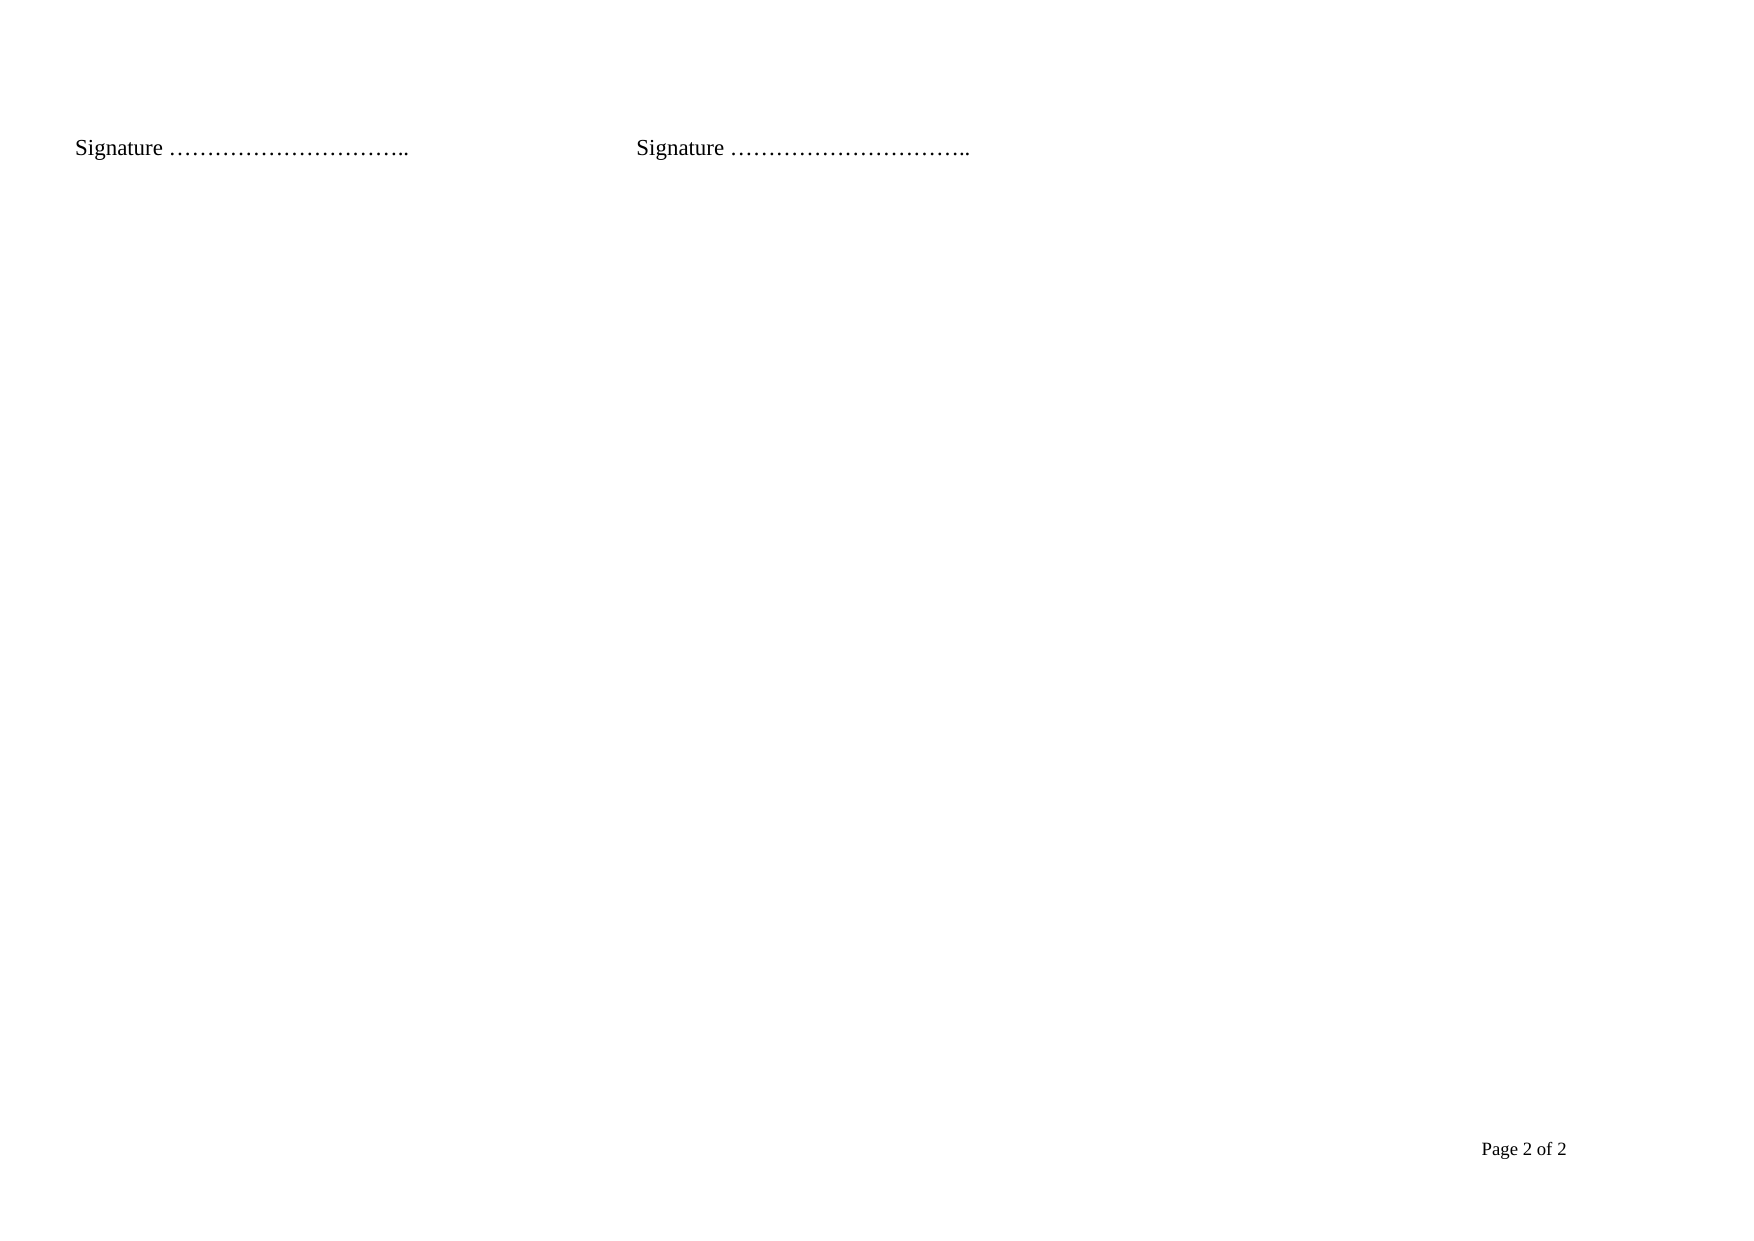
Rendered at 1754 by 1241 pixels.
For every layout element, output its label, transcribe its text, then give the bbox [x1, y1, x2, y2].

text Signature ………………………….. Signature ………………………….. [75, 133, 1678, 160]
